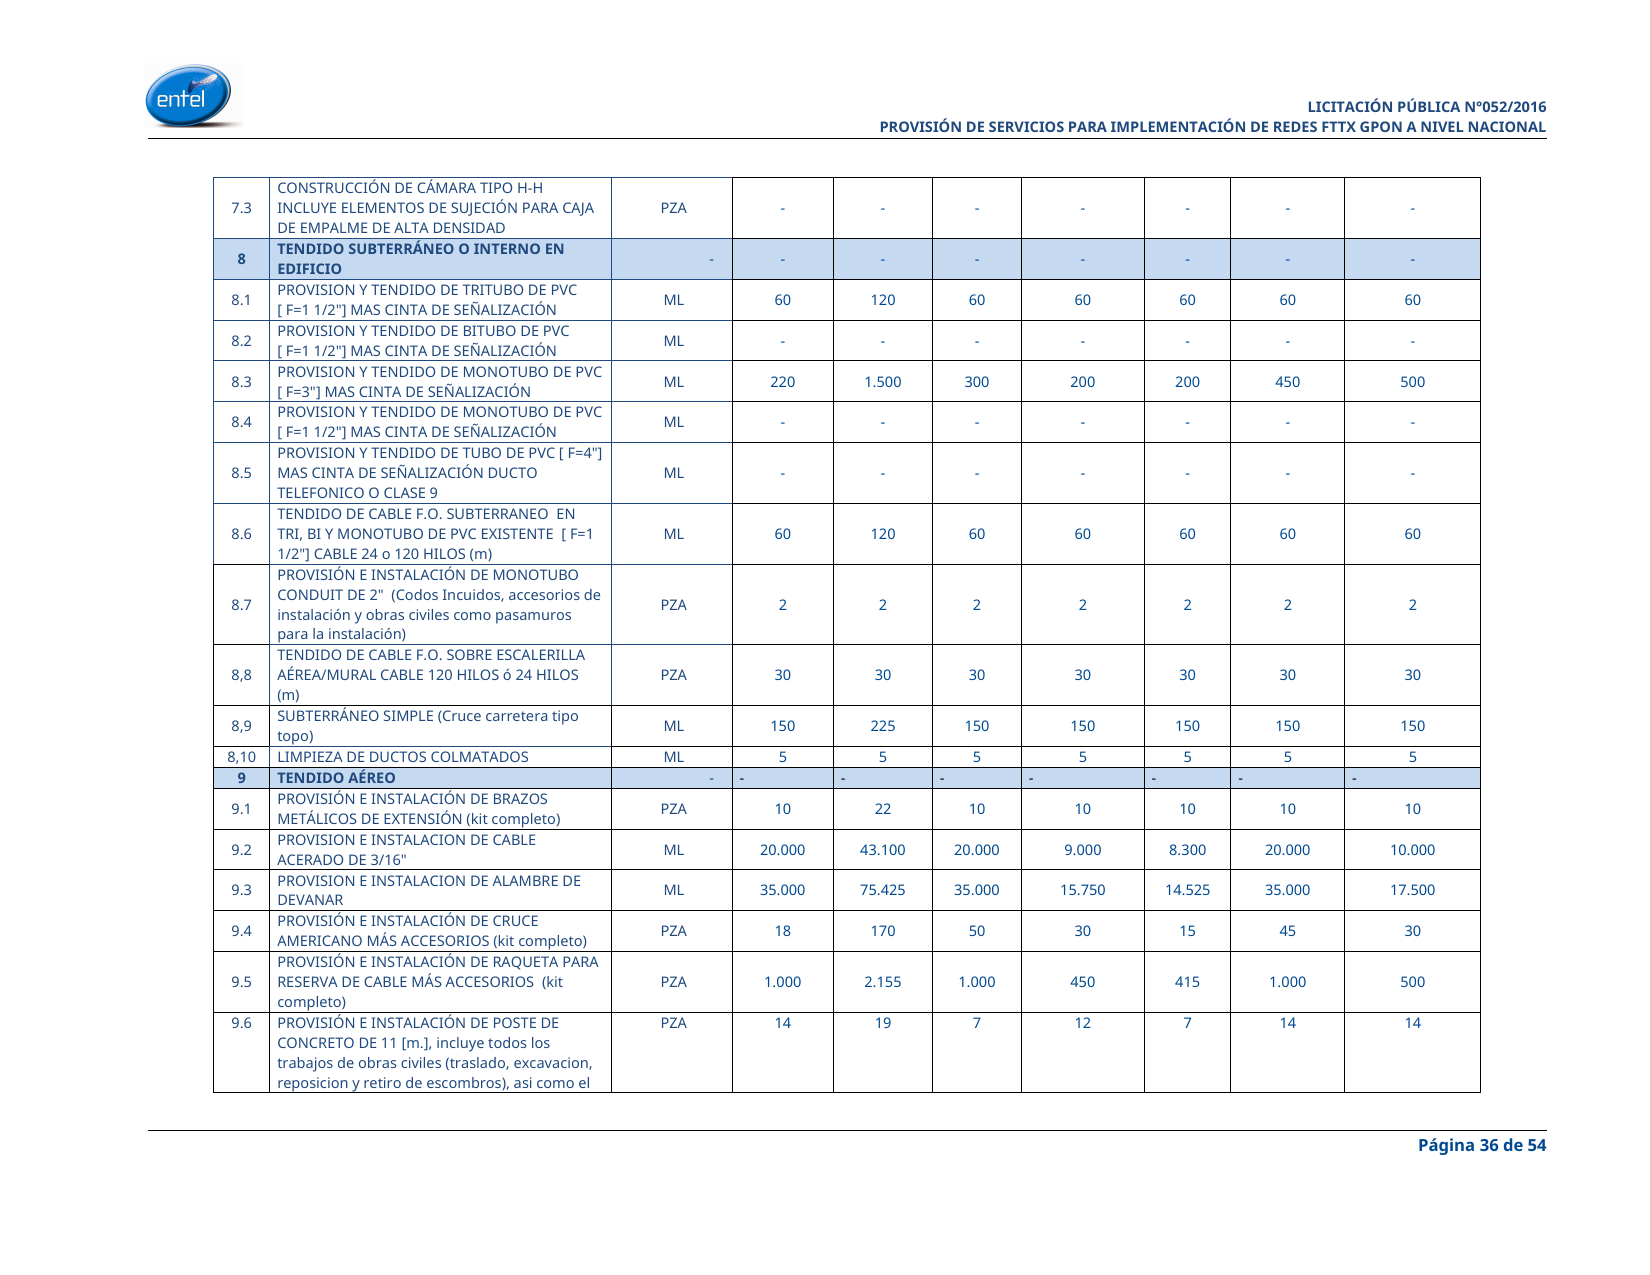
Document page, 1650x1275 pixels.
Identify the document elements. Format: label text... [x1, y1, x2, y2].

table_cell - [1345, 443, 1480, 503]
table_cell 60 [1231, 280, 1344, 319]
table_cell 2 [834, 565, 932, 644]
table_cell 5 [1022, 747, 1144, 767]
table_cell 20.000 [933, 830, 1021, 869]
table_cell 170 [834, 911, 932, 951]
table_cell 225 [834, 706, 932, 746]
table_cell - [834, 768, 932, 788]
table_cell 7 [933, 1013, 1021, 1092]
table_cell CONSTRUCCIÓN DE CÁMARA TIPO H-H INCLUYE ELEMENTOS DE SUJECIÓN PARA CAJA DE EMPALME DE ALTA DENSIDAD [270, 178, 611, 238]
table_cell ML [612, 280, 732, 319]
table_cell 200 [1145, 361, 1230, 401]
table_cell 30 [933, 645, 1021, 705]
table_cell 1.000 [733, 952, 833, 1012]
table_cell 10 [933, 789, 1021, 828]
table_cell 450 [1231, 361, 1344, 401]
table_cell 30 [1022, 645, 1144, 705]
table_cell 500 [1345, 361, 1480, 401]
table_cell 2 [933, 565, 1021, 644]
table_cell - [933, 321, 1021, 360]
table_cell 60 [1022, 280, 1144, 319]
table_cell 8,9 [214, 706, 269, 746]
table_cell 9.000 [1022, 830, 1144, 869]
table_cell - [1145, 443, 1230, 503]
table_cell LIMPIEZA DE DUCTOS COLMATADOS [270, 747, 611, 767]
table_cell - [933, 768, 1021, 788]
table_cell 450 [1022, 952, 1144, 1012]
table_cell 220 [733, 361, 833, 401]
table_cell - [933, 239, 1021, 279]
table_cell - [1022, 239, 1144, 279]
table_cell TENDIDO AÉREO [270, 768, 611, 788]
table_cell PROVISION Y TENDIDO DE TRITUBO DE PVC [ F=1 1/2"] MAS CINTA DE SEÑALIZACIÓN [270, 280, 611, 319]
table_cell 30 [1345, 911, 1480, 951]
table_cell - [1022, 768, 1144, 788]
table_cell 8.2 [214, 321, 269, 360]
table_cell 2 [1022, 565, 1144, 644]
picture [145, 63, 244, 128]
table_cell 8,8 [214, 645, 269, 705]
table_cell 150 [1022, 706, 1144, 746]
table_cell 120 [834, 504, 932, 563]
table_cell 60 [1345, 280, 1480, 319]
table_cell ML [612, 361, 732, 401]
table_cell 150 [1145, 706, 1230, 746]
table_cell 8.1 [214, 280, 269, 319]
table_cell 60 [933, 280, 1021, 319]
table_cell PROVISIÓN E INSTALACIÓN DE BRAZOS METÁLICOS DE EXTENSIÓN (kit completo) [270, 789, 611, 828]
table_cell - [1345, 768, 1480, 788]
table_cell 2 [733, 565, 833, 644]
table_cell 10 [1145, 789, 1230, 828]
table_cell PROVISION Y TENDIDO DE BITUBO DE PVC [ F=1 1/2"] MAS CINTA DE SEÑALIZACIÓN [270, 321, 611, 360]
table_cell - [1145, 178, 1230, 238]
table_cell 9.5 [214, 952, 269, 1012]
table_cell - [733, 321, 833, 360]
table_cell 75.425 [834, 870, 932, 910]
table_cell - [1145, 239, 1230, 279]
table_cell - [834, 239, 932, 279]
table_cell 35.000 [1231, 870, 1344, 910]
table_cell 5 [1145, 747, 1230, 767]
table_cell 20.000 [733, 830, 833, 869]
table_cell 8.3 [214, 361, 269, 401]
table_cell 5 [733, 747, 833, 767]
table_cell - [1345, 239, 1480, 279]
table_cell ML [612, 402, 732, 442]
table_cell - [1231, 321, 1344, 360]
table_cell 200 [1022, 361, 1144, 401]
table_cell 415 [1145, 952, 1230, 1012]
table_cell TENDIDO DE CABLE F.O. SUBTERRANEO EN TRI, BI Y MONOTUBO DE PVC EXISTENTE [ F=1 1/2"] CABLE 24 o 120 HILOS (m) [270, 504, 611, 563]
table_cell 5 [933, 747, 1021, 767]
table_cell 10 [1345, 789, 1480, 828]
table_cell - [1231, 178, 1344, 238]
table_cell 20.000 [1231, 830, 1344, 869]
table_cell - [1231, 402, 1344, 442]
table_cell - [733, 239, 833, 279]
table_cell 18 [733, 911, 833, 951]
table_cell 14 [733, 1013, 833, 1092]
table_cell 30 [733, 645, 833, 705]
table_cell 8.300 [1145, 830, 1230, 869]
table_cell PZA [612, 645, 732, 705]
table_cell 45 [1231, 911, 1344, 951]
table_cell PZA [612, 911, 732, 951]
table_cell 60 [1345, 504, 1480, 563]
table_cell ML [612, 504, 732, 563]
table_cell - [1345, 178, 1480, 238]
table_cell SUBTERRÁNEO SIMPLE (Cruce carretera tipo topo) [270, 706, 611, 746]
table_cell 30 [834, 645, 932, 705]
table_cell 19 [834, 1013, 932, 1092]
table_cell 5 [834, 747, 932, 767]
table_cell 12 [1022, 1013, 1144, 1092]
table_cell PROVISIÓN E INSTALACIÓN DE CRUCE AMERICANO MÁS ACCESORIOS (kit completo) [270, 911, 611, 951]
table_cell - [1022, 402, 1144, 442]
table_cell - [933, 402, 1021, 442]
table_cell - [1231, 443, 1344, 503]
table_cell 10.000 [1345, 830, 1480, 869]
table_cell PROVISION Y TENDIDO DE TUBO DE PVC [ F=4"] MAS CINTA DE SEÑALIZACIÓN DUCTO TELEFONICO O CLASE 9 [270, 443, 611, 503]
table_cell 150 [733, 706, 833, 746]
table_cell 2.155 [834, 952, 932, 1012]
table_cell 8,10 [214, 747, 269, 767]
table_cell 8.7 [214, 565, 269, 644]
table_cell 60 [1231, 504, 1344, 563]
table_cell - [733, 402, 833, 442]
table_cell 9.1 [214, 789, 269, 828]
table_cell 14.525 [1145, 870, 1230, 910]
table_cell 5 [1231, 747, 1344, 767]
table_cell - [1022, 321, 1144, 360]
table_cell - [834, 402, 932, 442]
table_cell - [733, 178, 833, 238]
table_cell 35.000 [933, 870, 1021, 910]
table_cell 17.500 [1345, 870, 1480, 910]
table_cell PZA [612, 789, 732, 828]
table_cell 10 [1231, 789, 1344, 828]
table_cell 14 [1231, 1013, 1344, 1092]
table_cell - [1145, 402, 1230, 442]
table_cell 1.000 [933, 952, 1021, 1012]
table_cell 14 [1345, 1013, 1480, 1092]
table_cell 9.4 [214, 911, 269, 951]
table_cell 9.2 [214, 830, 269, 869]
table_cell - [834, 443, 932, 503]
table_cell ML [612, 747, 732, 767]
table_cell 30 [1345, 645, 1480, 705]
table_cell 60 [733, 280, 833, 319]
table_cell 50 [933, 911, 1021, 951]
table_cell 2 [1231, 565, 1344, 644]
table_cell 30 [1022, 911, 1144, 951]
table_cell 60 [933, 504, 1021, 563]
table_cell PROVISION Y TENDIDO DE MONOTUBO DE PVC [ F=1 1/2"] MAS CINTA DE SEÑALIZACIÓN [270, 402, 611, 442]
table_cell 15.750 [1022, 870, 1144, 910]
table_cell 150 [1231, 706, 1344, 746]
table_cell 60 [1145, 280, 1230, 319]
table_cell PROVISION Y TENDIDO DE MONOTUBO DE PVC [ F=3"] MAS CINTA DE SEÑALIZACIÓN [270, 361, 611, 401]
table_cell PZA [612, 1013, 732, 1092]
table_cell - [1022, 443, 1144, 503]
table_cell 8.4 [214, 402, 269, 442]
table_cell PROVISIÓN E INSTALACIÓN DE RAQUETA PARA RESERVA DE CABLE MÁS ACCESORIOS (kit completo) [270, 952, 611, 1012]
table_cell 8.6 [214, 504, 269, 563]
table_cell PROVISION E INSTALACION DE ALAMBRE DE DEVANAR [270, 870, 611, 910]
table_cell 9.6 [214, 1013, 269, 1092]
table_cell 30 [1231, 645, 1344, 705]
table_cell - [1145, 768, 1230, 788]
table_cell - [733, 768, 833, 788]
table_cell - [1022, 178, 1144, 238]
table_cell - [933, 443, 1021, 503]
table_cell - [612, 239, 732, 279]
table_cell - [1231, 768, 1344, 788]
table_cell - [1345, 402, 1480, 442]
table_cell 60 [1145, 504, 1230, 563]
table_cell - [1345, 321, 1480, 360]
table_cell - [834, 321, 932, 360]
table_cell - [834, 178, 932, 238]
table_cell 2 [1345, 565, 1480, 644]
table_cell 60 [1022, 504, 1144, 563]
table_cell - [1145, 321, 1230, 360]
table_cell - [612, 768, 732, 788]
table_cell 10 [733, 789, 833, 828]
table_cell 500 [1345, 952, 1480, 1012]
table_cell 7 [1145, 1013, 1230, 1092]
table_cell 10 [1022, 789, 1144, 828]
table_cell ML [612, 321, 732, 360]
table_cell 150 [933, 706, 1021, 746]
table_cell TENDIDO SUBTERRÁNEO O INTERNO EN EDIFICIO [270, 239, 611, 279]
table_cell - [933, 178, 1021, 238]
table_cell ML [612, 870, 732, 910]
table_cell ML [612, 830, 732, 869]
table_cell 35.000 [733, 870, 833, 910]
table_cell PROVISIÓN E INSTALACIÓN DE MONOTUBO CONDUIT DE 2" (Codos Incuidos, accesorios de instalación y obras civiles como pasamuros para la instalación) [270, 565, 611, 644]
table_cell ML [612, 706, 732, 746]
table_cell 9 [214, 768, 269, 788]
table_cell 30 [1145, 645, 1230, 705]
table_cell PZA [612, 565, 732, 644]
table_cell 8 [214, 239, 269, 279]
table_cell 8.5 [214, 443, 269, 503]
table_cell ML [612, 443, 732, 503]
table_cell - [1231, 239, 1344, 279]
table_cell 43.100 [834, 830, 932, 869]
table_cell 120 [834, 280, 932, 319]
table_cell - [733, 443, 833, 503]
table_cell 60 [733, 504, 833, 563]
table_cell 1.500 [834, 361, 932, 401]
table_cell PZA [612, 178, 732, 238]
table_cell PZA [612, 952, 732, 1012]
table_cell PROVISION E INSTALACION DE CABLE ACERADO DE 3/16" [270, 830, 611, 869]
table_cell 300 [933, 361, 1021, 401]
table_cell 2 [1145, 565, 1230, 644]
table_cell 9.3 [214, 870, 269, 910]
table_cell 150 [1345, 706, 1480, 746]
table_cell 7.3 [214, 178, 269, 238]
table_cell 22 [834, 789, 932, 828]
table_cell 15 [1145, 911, 1230, 951]
table_cell TENDIDO DE CABLE F.O. SOBRE ESCALERILLA AÉREA/MURAL CABLE 120 HILOS ó 24 HILOS (m) [270, 645, 611, 705]
table_cell 5 [1345, 747, 1480, 767]
table_cell 1.000 [1231, 952, 1344, 1012]
